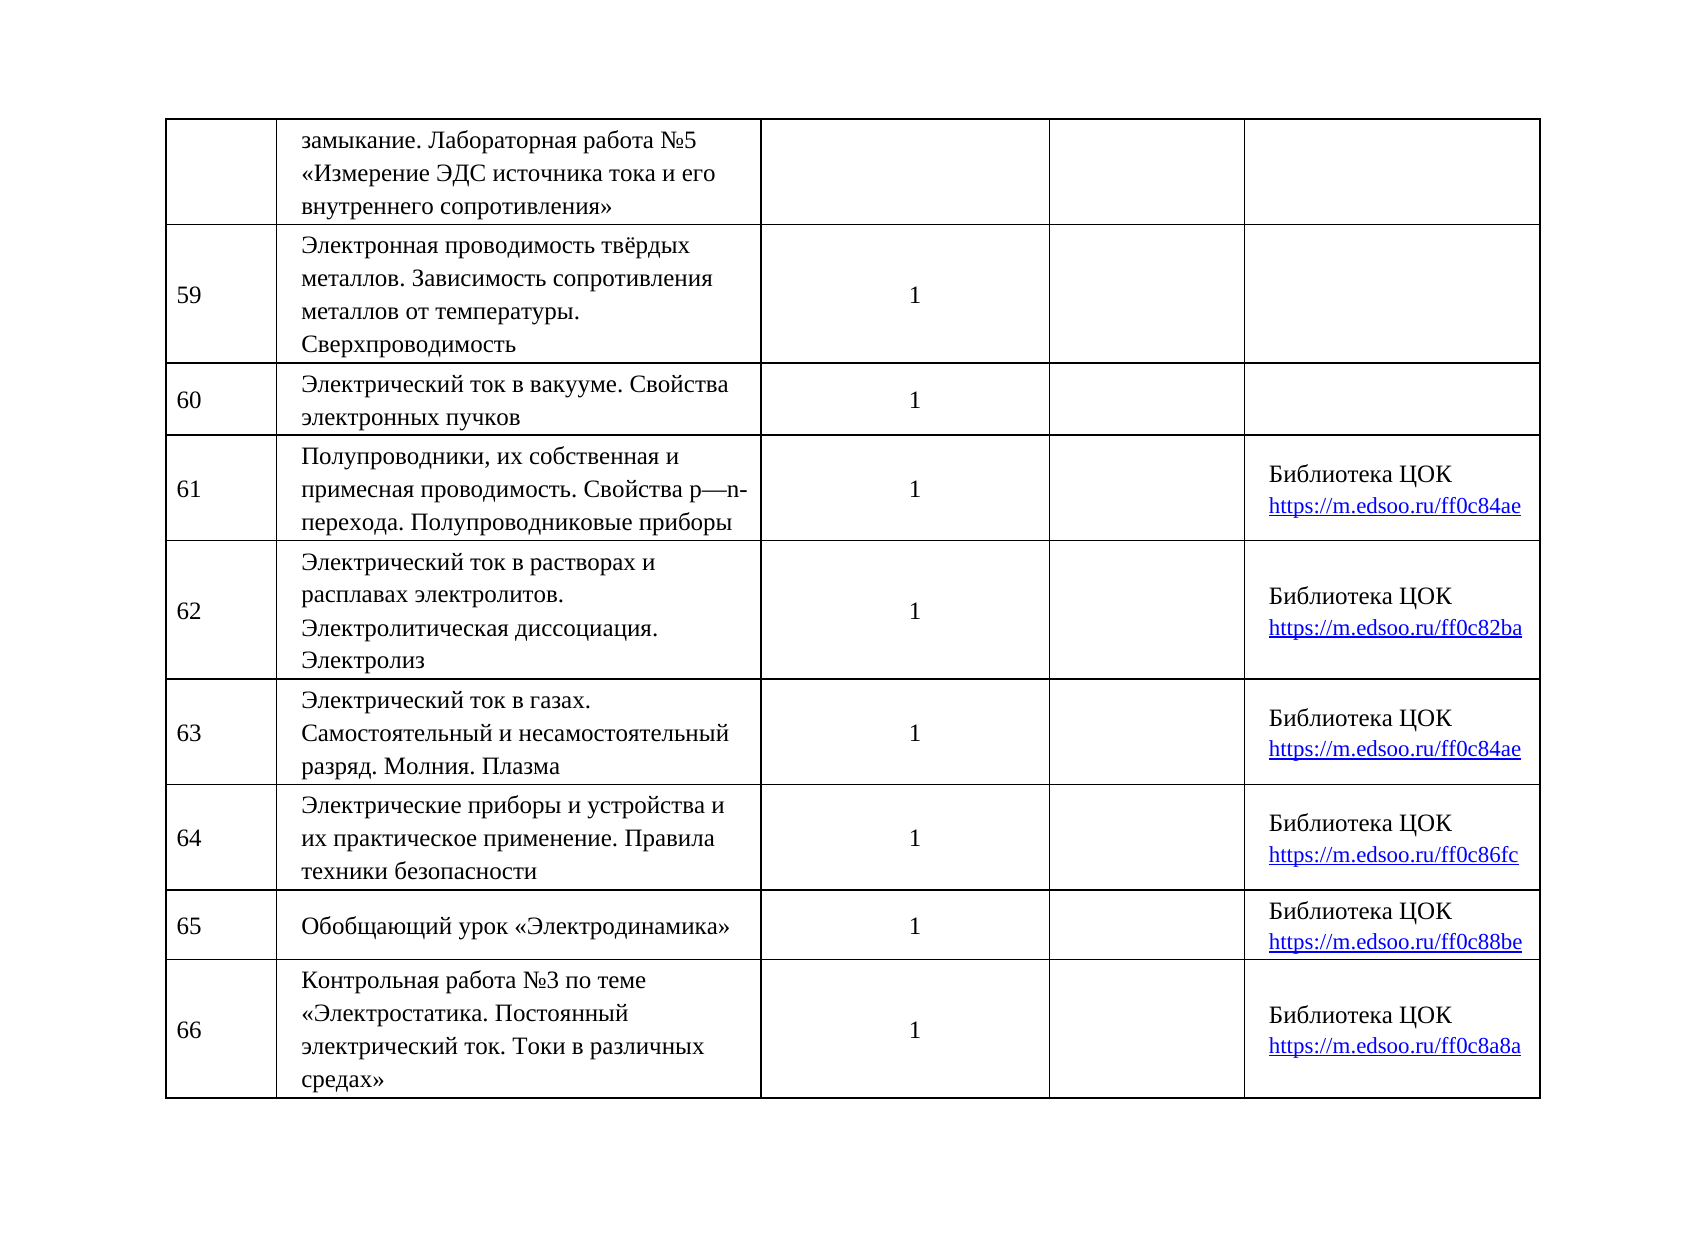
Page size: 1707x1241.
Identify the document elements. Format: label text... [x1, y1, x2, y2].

table_cell Библиотека ЦОК https://m.edsoo.ru/ff0c86fc [1245, 785, 1539, 889]
table_cell [1050, 785, 1244, 889]
table_cell 1 [762, 120, 1049, 223]
table_cell [1050, 225, 1244, 362]
table_cell Библиотека ЦОК https://m.edsoo.ru/ff0c84ae [1245, 436, 1539, 540]
table_cell 1 [762, 960, 1049, 1097]
table_cell [1050, 120, 1244, 223]
table_cell 61 [167, 436, 276, 540]
table_cell Электрический ток в вакууме. Свойства электронных пучков [277, 364, 760, 434]
table_cell Электрические приборы и устройства и их практическое применение. Правила техники безопасности [277, 785, 760, 889]
table_cell Электронная проводимость твёрдых металлов. Зависимость сопротивления металлов от температуры. Сверхпроводимость [277, 225, 760, 362]
table_cell 58 [167, 120, 276, 223]
table_cell 63 [167, 680, 276, 784]
table_cell Электрический ток в растворах и расплавах электролитов. Электролитическая диссоциация. Электролиз [277, 541, 760, 678]
table_cell 59 [167, 225, 276, 362]
table_cell Контрольная работа №3 по теме «Электростатика. Постоянный электрический ток. Токи в различных средах» [277, 960, 760, 1097]
table_cell [1050, 436, 1244, 540]
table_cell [1245, 120, 1539, 223]
table_cell 1 [762, 436, 1049, 540]
table_cell 62 [167, 541, 276, 678]
table_cell 60 [167, 364, 276, 434]
table_cell Библиотека ЦОК https://m.edsoo.ru/ff0c88be [1245, 891, 1539, 959]
table_cell [1050, 680, 1244, 784]
table_cell Обобщающий урок «Электродинамика» [277, 891, 760, 959]
table_cell [1050, 960, 1244, 1097]
table_cell 1 [762, 541, 1049, 678]
table_cell [1245, 225, 1539, 362]
table_cell 1 [762, 891, 1049, 959]
table_cell Полупроводники, их собственная и примесная проводимость. Свойства p—n-перехода. Полупроводниковые приборы [277, 436, 760, 540]
table_cell Библиотека ЦОК https://m.edsoo.ru/ff0c8a8a [1245, 960, 1539, 1097]
table_cell [1245, 364, 1539, 434]
table_cell 66 [167, 960, 276, 1097]
table_cell Библиотека ЦОК https://m.edsoo.ru/ff0c84ae [1245, 680, 1539, 784]
table_cell [1050, 891, 1244, 959]
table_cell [277, 120, 760, 223]
table_cell Библиотека ЦОК https://m.edsoo.ru/ff0c82ba [1245, 541, 1539, 678]
table_cell 1 [762, 364, 1049, 434]
table_cell 1 [762, 785, 1049, 889]
table_cell 1 [762, 680, 1049, 784]
table_cell [1050, 541, 1244, 678]
table_cell 64 [167, 785, 276, 889]
table_cell 1 [762, 225, 1049, 362]
table_cell 65 [167, 891, 276, 959]
table_cell [1050, 364, 1244, 434]
table_cell Электрический ток в газах. Самостоятельный и несамостоятельный разряд. Молния. Плазма [277, 680, 760, 784]
